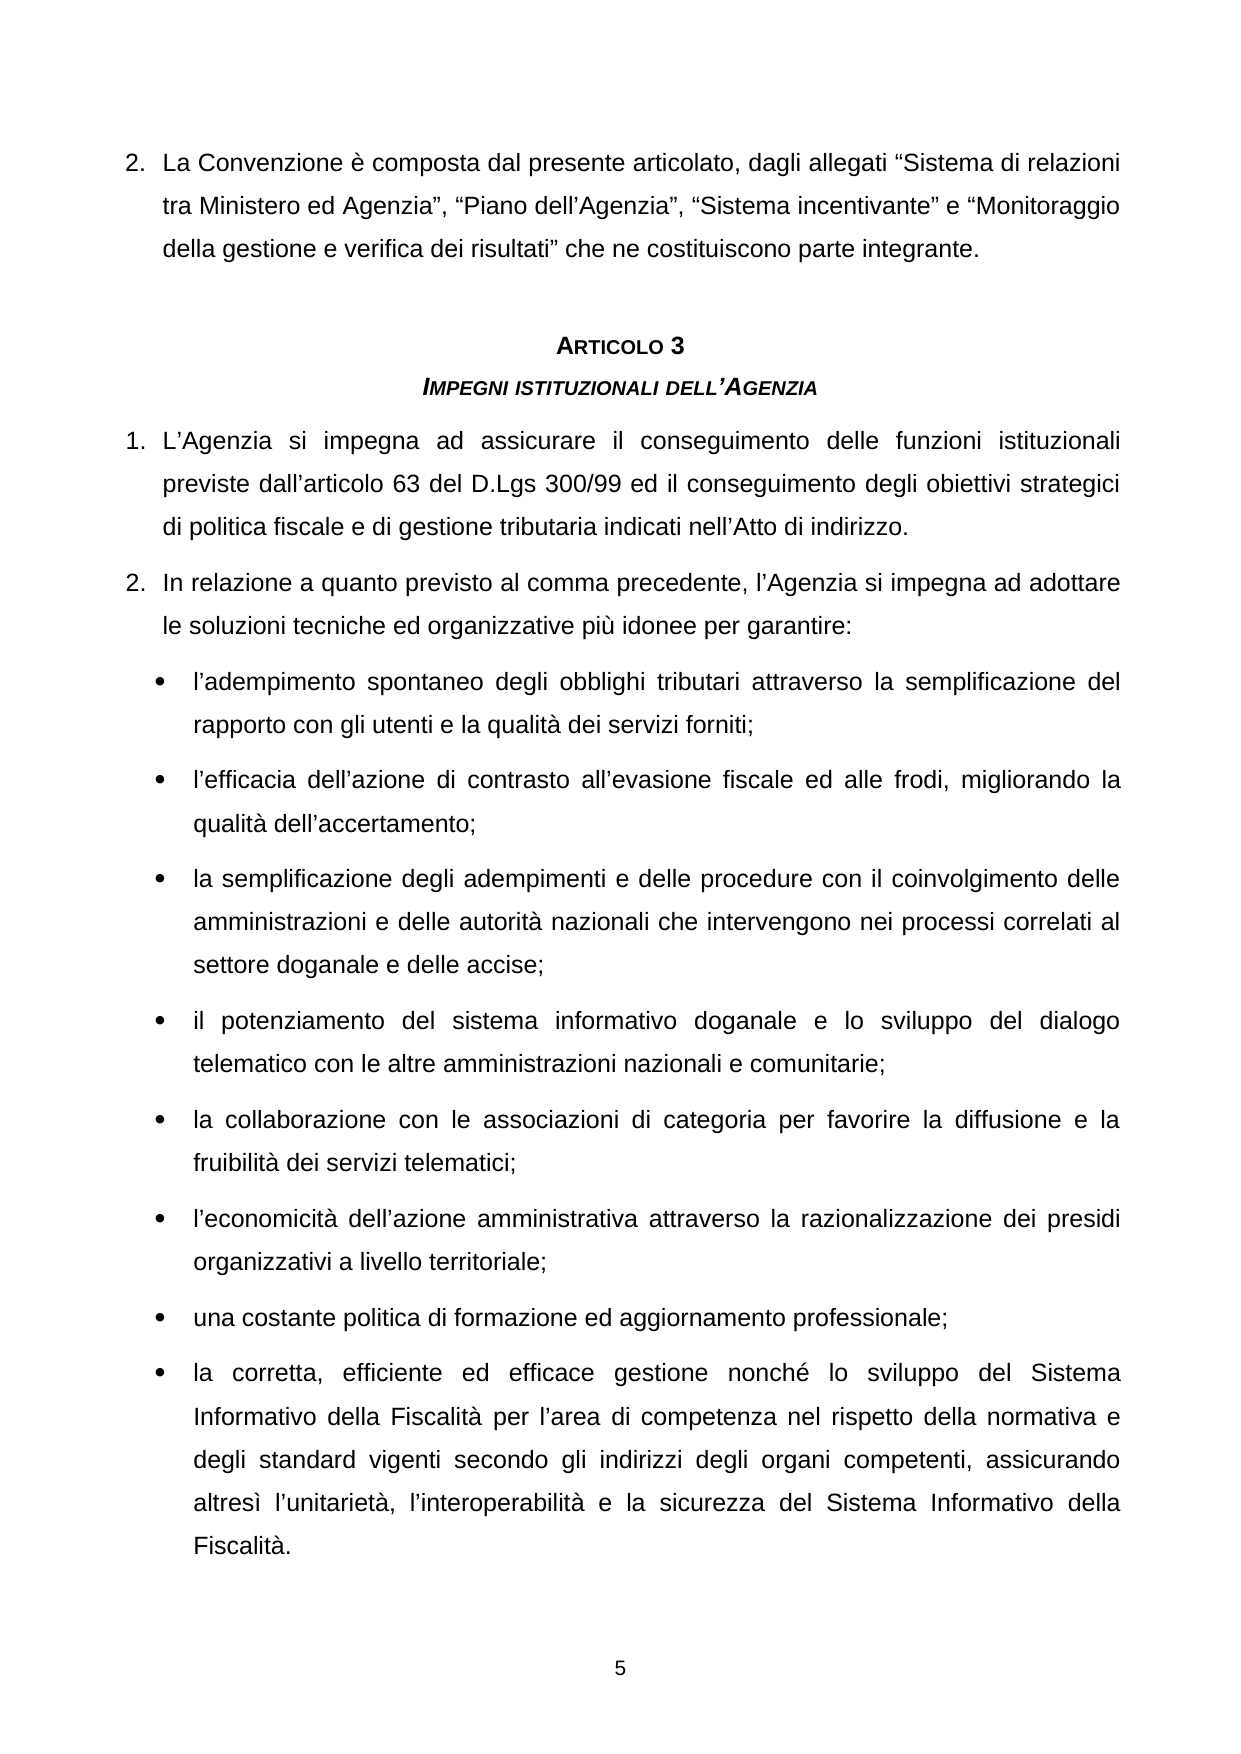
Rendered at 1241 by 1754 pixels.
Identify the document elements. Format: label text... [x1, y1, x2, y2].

text Articolo 3 [118, 331, 1122, 359]
list la semplificazione degli adempimenti e delle procedure con il coinvolgimento delle amministrazioni e delle autorità nazionali che intervengono nei processi correlati al settore doganale e delle accise; [156, 864, 1122, 979]
list è composta dal presente articolato, dagli allegati “Sistema di relazioni tra Ministero ed Agenzia”, “Piano dell’Agenzia”, “Sistema incentivante” e “Monitoraggio della gestione e verifica dei risultati” che ne costituiscono parte integrante. [125, 148, 1122, 263]
list l’efficacia dell’azione di contrasto all’evasione fiscale ed alle frodi, migliorando la qualità dell’accertamento; [156, 765, 1122, 837]
list una costante politica di formazione ed aggiornamento professionale; [156, 1303, 1122, 1332]
list In relazione a quanto previsto al comma precedente, l’Agenzia si impegna ad adottare le soluzioni tecniche ed organizzative più idonee per garantire: [125, 568, 1122, 639]
list l’adempimento spontaneo degli obblighi tributari attraverso la semplificazione del rapporto con gli utenti e la qualità dei servizi forniti; [156, 666, 1122, 738]
list l’economicità dell’azione amministrativa attraverso la razionalizzazione dei presidi organizzativi a livello territoriale; [156, 1204, 1122, 1276]
text Impegni istituzionali dell’Agenzia [118, 372, 1122, 401]
list il potenziamento del sistema informativo doganale e lo sviluppo del dialogo telematico con le altre amministrazioni nazionali e comunitarie; [156, 1006, 1122, 1078]
list la corretta, efficiente ed efficace gestione nonché lo sviluppo del Sistema Informativo della Fiscalità per l’area di competenza nel rispetto della normativa e degli standard vigenti secondo gli indirizzi degli organi competenti, assicurando altresì l’unitarietà, l’interoperabilità e la sicurezza del Sistema Informativo della Fiscalità. [156, 1358, 1122, 1560]
list la collaborazione con le associazioni di categoria per favorire la diffusione e la fruibilità dei servizi telematici; [156, 1105, 1122, 1177]
list L’Agenzia si impegna ad assicurare il conseguimento delle funzioni istituzionali previste dall’articolo 63 del D.Lgs 300/99 ed il conseguimento degli obiettivi strategici di politica fiscale e di gestione tributaria indicati nell’Atto di indirizzo. [125, 426, 1122, 541]
